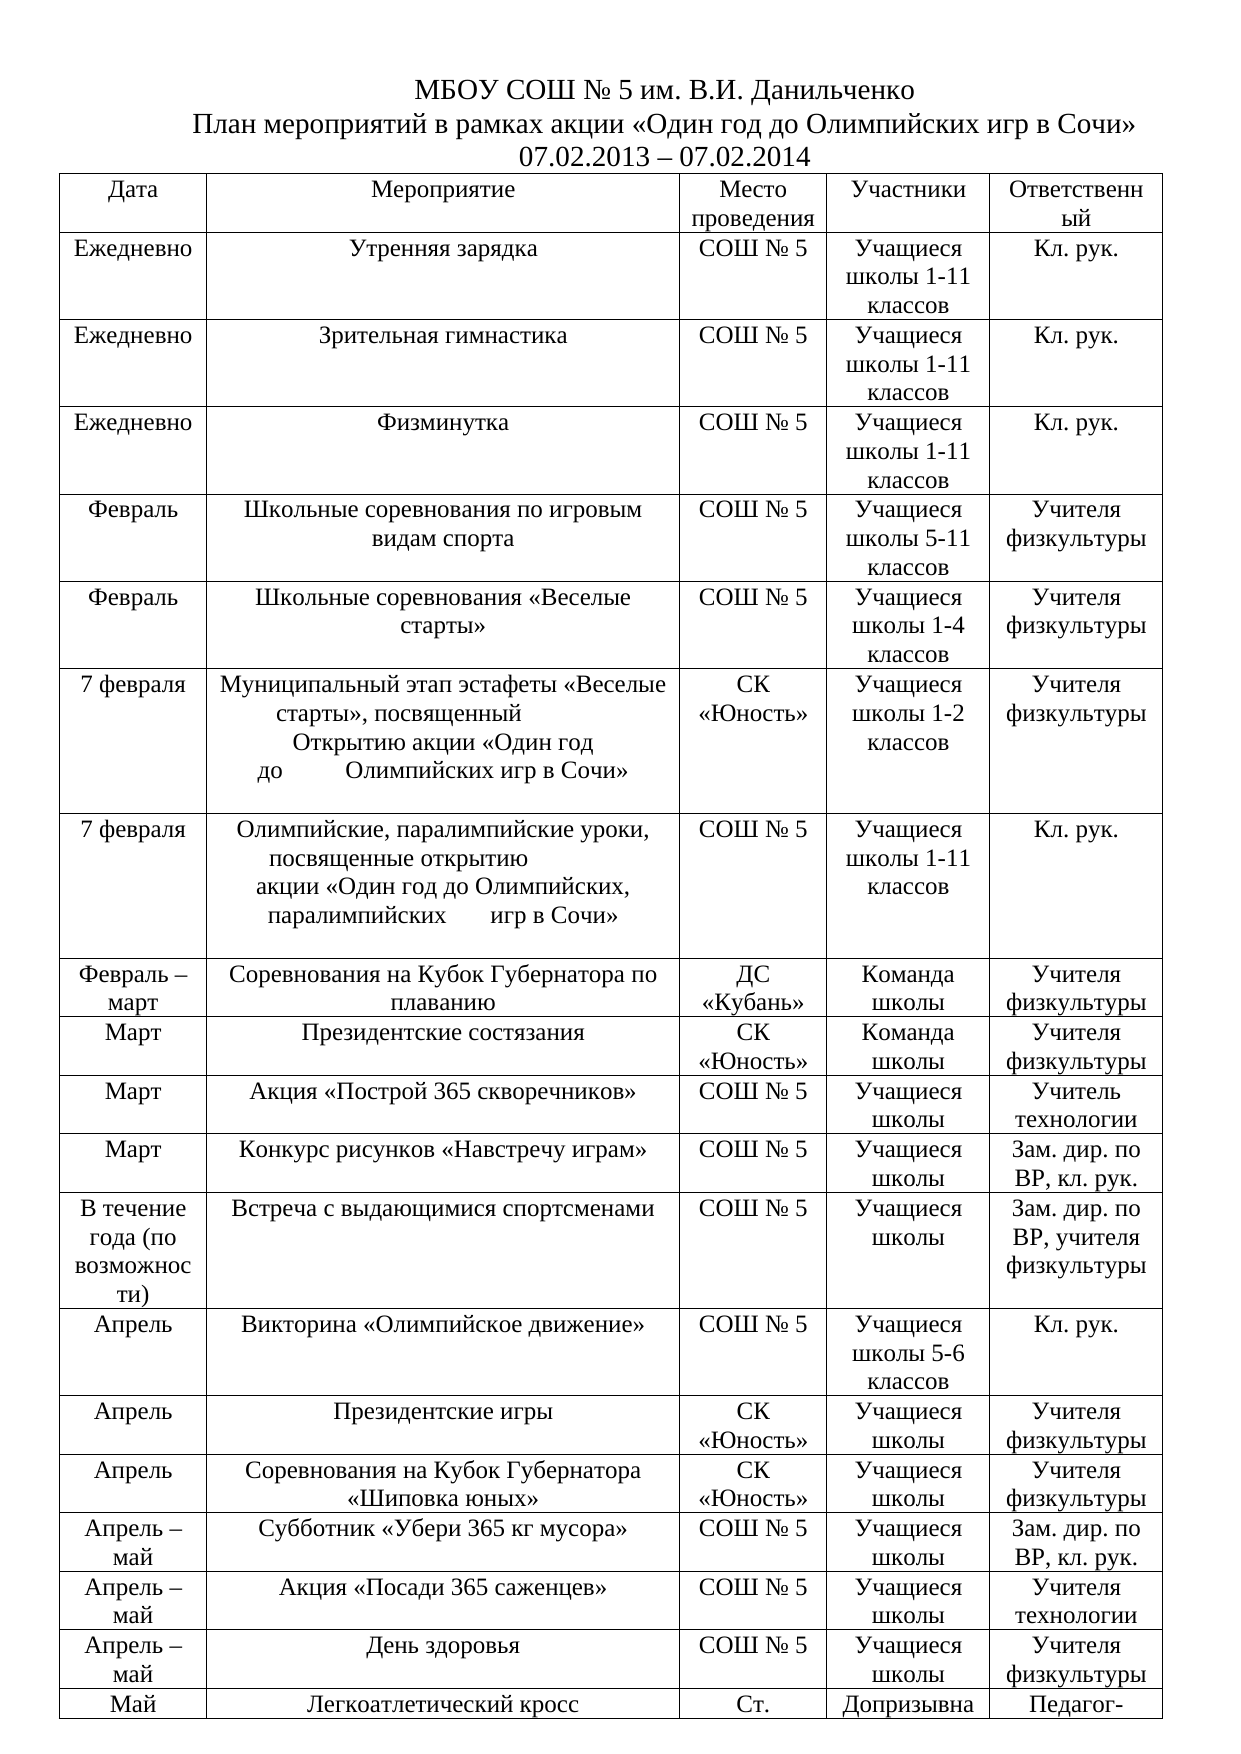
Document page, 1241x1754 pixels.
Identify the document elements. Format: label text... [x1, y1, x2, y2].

table_cell СК «Юность» [680, 1455, 826, 1512]
table_cell Кл. рук. [990, 1309, 1162, 1395]
table_cell СК «Юность» [680, 669, 826, 813]
text 07.02.2013 – 07.02.2014 [177, 139, 1152, 173]
table_cell Зрительная гимнастика [207, 320, 679, 406]
table_cell Учащиеся школы [827, 1455, 989, 1512]
table_cell Кл. рук. [990, 407, 1162, 493]
table_cell Ежедневно [60, 320, 206, 406]
table_cell Учащиеся школы 1-11 классов [827, 814, 989, 958]
table_cell Февраль [60, 582, 206, 668]
table_cell Учителя физкультуры [990, 669, 1162, 813]
table_cell СОШ № 5 [680, 1572, 826, 1629]
text МБОУ СОШ № 5 им. В.И. Данильченко [177, 72, 1152, 106]
table_cell СОШ № 5 [680, 582, 826, 668]
table_cell Учителя физкультуры [990, 582, 1162, 668]
table_cell Учащиеся школы [827, 1076, 989, 1133]
table_cell День здоровья [207, 1630, 679, 1688]
table_cell Учителя физкультуры [990, 1455, 1162, 1512]
table_cell 7 февраля [60, 669, 206, 813]
table_cell Апрель – май [60, 1513, 206, 1571]
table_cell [207, 1689, 679, 1718]
table_cell Зам. дир. по ВР, кл. рук. [990, 1134, 1162, 1192]
table_cell Март [60, 1076, 206, 1133]
table_cell Учащиеся школы [827, 1193, 989, 1308]
table_cell Февраль [60, 495, 206, 581]
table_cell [827, 1689, 989, 1718]
table_cell СОШ № 5 [680, 1513, 826, 1571]
table_cell Учащиеся школы 5-6 классов [827, 1309, 989, 1395]
table_cell СОШ № 5 [680, 1134, 826, 1192]
table_cell Ежедневно [60, 407, 206, 493]
table_cell Физминутка [207, 407, 679, 493]
table_cell СОШ № 5 [680, 407, 826, 493]
table_cell Учителя физкультуры [990, 1396, 1162, 1454]
table_cell СОШ № 5 [680, 1076, 826, 1133]
table_header Ответственный [990, 174, 1162, 232]
text План мероприятий в рамках акции «Один год до Олимпийских игр в Сочи» [177, 106, 1152, 139]
table_cell Учителя технологии [990, 1572, 1162, 1629]
table_cell Муниципальный этап эстафеты «Веселые старты», посвященный Открытию акции «Один год до Олимпийских игр в Сочи» [207, 669, 679, 813]
table_cell Апрель – май [60, 1630, 206, 1688]
table_cell Май [60, 1689, 206, 1718]
table_cell Соревнования на Кубок Губернатора по плаванию [207, 959, 679, 1016]
table_cell Команда школы [827, 959, 989, 1016]
table_cell Учитель технологии [990, 1076, 1162, 1133]
table_cell СК «Юность» [680, 1017, 826, 1075]
table_cell СОШ № 5 [680, 320, 826, 406]
table_cell Школьные соревнования «Веселые старты» [207, 582, 679, 668]
table_cell Зам. дир. по ВР, кл. рук. [990, 1513, 1162, 1571]
table_cell Зам. дир. по ВР, учителя физкультуры [990, 1193, 1162, 1308]
table_cell Февраль – март [60, 959, 206, 1016]
table_cell Конкурс рисунков «Навстречу играм» [207, 1134, 679, 1192]
table_cell СОШ № 5 [680, 233, 826, 319]
table_cell Учителя физкультуры [990, 1630, 1162, 1688]
table_cell Учащиеся школы 5-11 классов [827, 495, 989, 581]
table_cell Утренняя зарядка [207, 233, 679, 319]
table_header Участники [827, 174, 989, 232]
table_cell Апрель – май [60, 1572, 206, 1629]
table_cell Учащиеся школы [827, 1396, 989, 1454]
table_cell Акция «Посади 365 саженцев» [207, 1572, 679, 1629]
table_cell Учащиеся школы 1-2 классов [827, 669, 989, 813]
table_cell Учащиеся школы [827, 1572, 989, 1629]
table_cell СОШ № 5 [680, 1193, 826, 1308]
table_cell Апрель [60, 1455, 206, 1512]
table_cell Соревнования на Кубок Губернатора «Шиповка юных» [207, 1455, 679, 1512]
table_cell Апрель [60, 1309, 206, 1395]
table_cell Учащиеся школы [827, 1630, 989, 1688]
table_cell Субботник «Убери 365 кг мусора» [207, 1513, 679, 1571]
table_cell Ежедневно [60, 233, 206, 319]
table_cell Президентские состязания [207, 1017, 679, 1075]
table_cell Школьные соревнования по игровым видам спорта [207, 495, 679, 581]
table_cell СОШ № 5 [680, 1309, 826, 1395]
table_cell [680, 1689, 826, 1718]
table_cell Акция «Построй 365 скворечников» [207, 1076, 679, 1133]
table_cell Учащиеся школы 1-11 классов [827, 233, 989, 319]
table_cell Март [60, 1134, 206, 1192]
table_cell Президентские игры [207, 1396, 679, 1454]
table_cell Учителя физкультуры [990, 495, 1162, 581]
table_cell Викторина «Олимпийское движение» [207, 1309, 679, 1395]
table_cell СОШ № 5 [680, 495, 826, 581]
table_cell Кл. рук. [990, 814, 1162, 958]
table_header Мероприятие [207, 174, 679, 232]
table_cell Учителя физкультуры [990, 959, 1162, 1016]
table_cell Учащиеся школы 1-11 классов [827, 407, 989, 493]
table_cell СОШ № 5 [680, 814, 826, 958]
table_header Дата [60, 174, 206, 232]
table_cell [990, 1689, 1162, 1718]
table_header Место проведения [680, 174, 826, 232]
table_cell Учителя физкультуры [990, 1017, 1162, 1075]
table_cell Учащиеся школы 1-11 классов [827, 320, 989, 406]
table_cell Кл. рук. [990, 233, 1162, 319]
table_cell Март [60, 1017, 206, 1075]
table_cell СК «Юность» [680, 1396, 826, 1454]
table_cell Олимпийские, паралимпийские уроки, посвященные открытию акции «Один год до Олимпийских, паралимпийских игр в Сочи» [207, 814, 679, 958]
table_cell 7 февраля [60, 814, 206, 958]
table_cell СОШ № 5 [680, 1630, 826, 1688]
table_cell Апрель [60, 1396, 206, 1454]
table_cell Команда школы [827, 1017, 989, 1075]
table_cell Кл. рук. [990, 320, 1162, 406]
table_cell ДС «Кубань» [680, 959, 826, 1016]
table_cell Учащиеся школы 1-4 классов [827, 582, 989, 668]
table_cell Учащиеся школы [827, 1134, 989, 1192]
table_cell В течение года (по возможности) [60, 1193, 206, 1308]
table_cell Учащиеся школы [827, 1513, 989, 1571]
table_cell Встреча с выдающимися спортсменами [207, 1193, 679, 1308]
